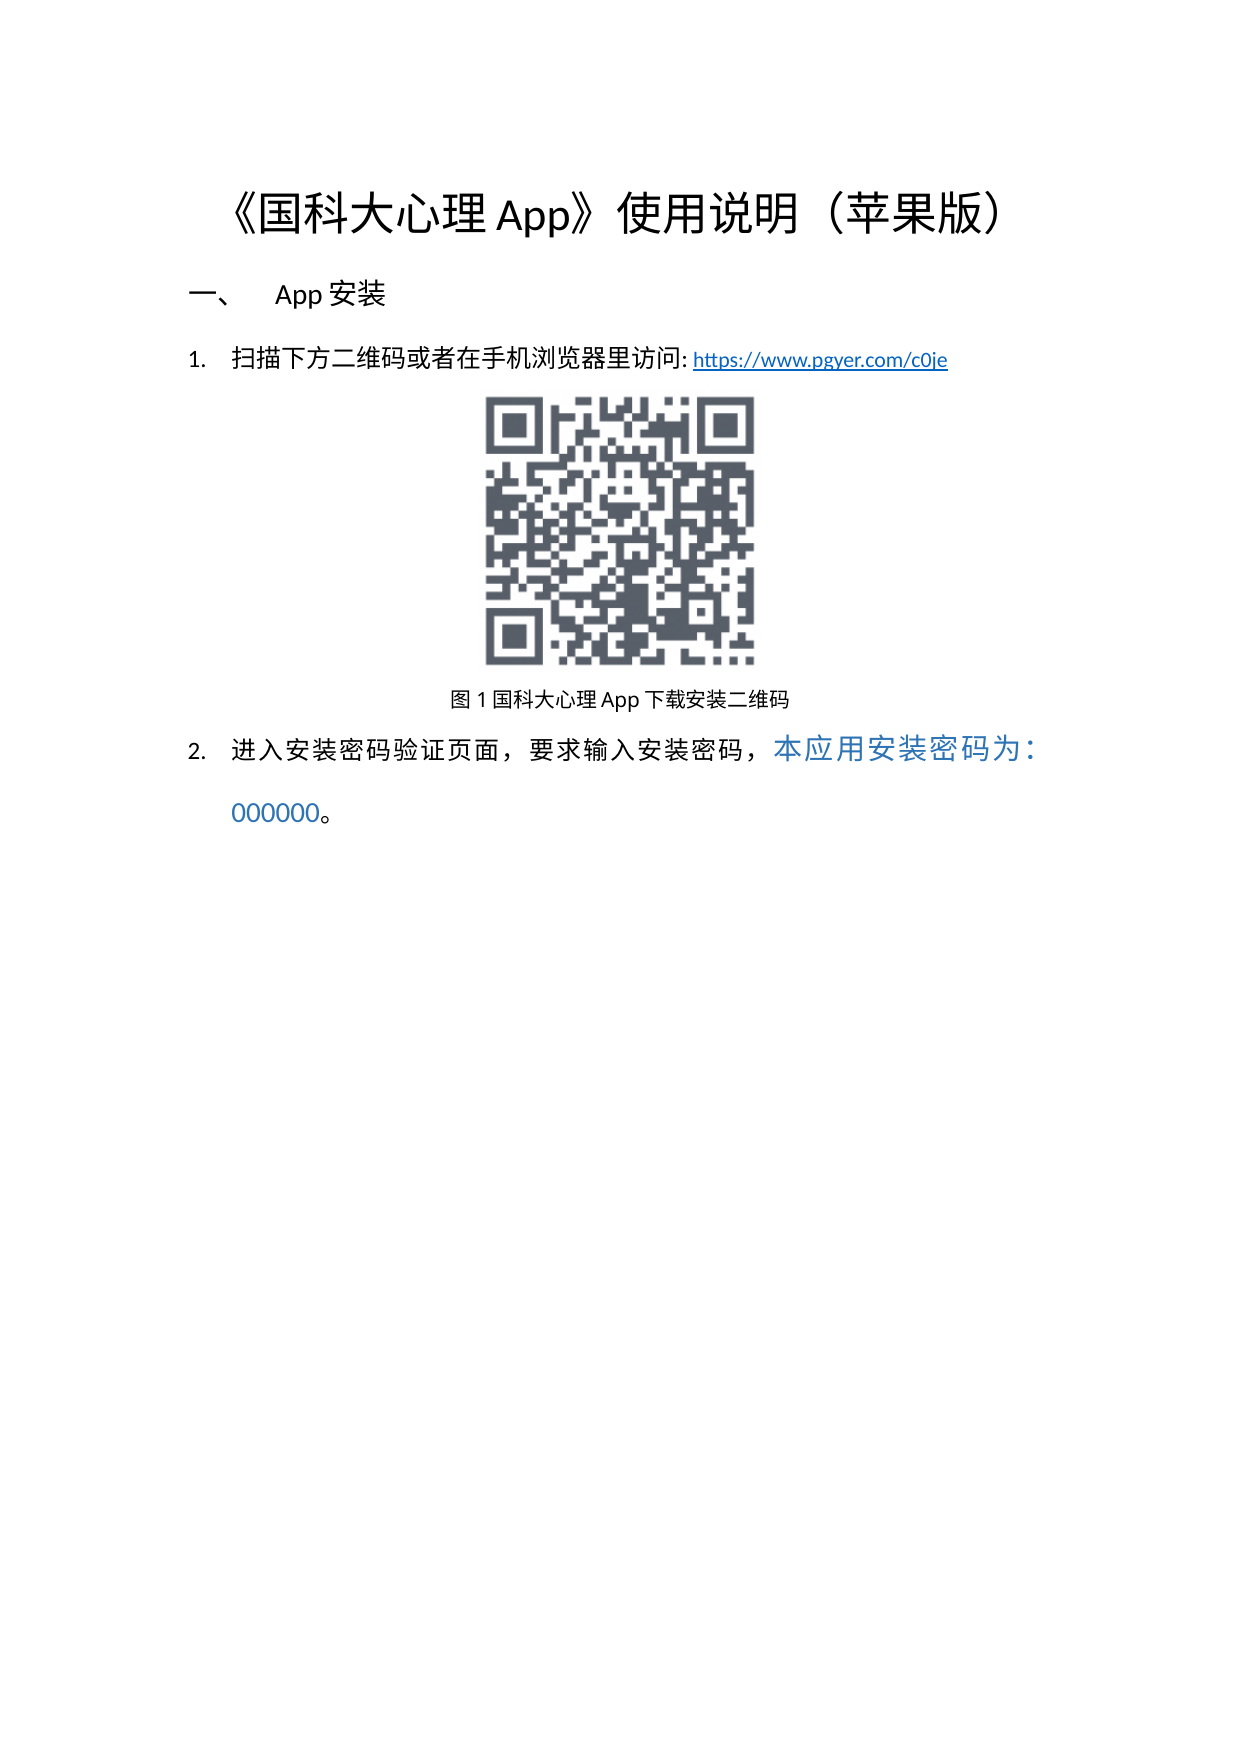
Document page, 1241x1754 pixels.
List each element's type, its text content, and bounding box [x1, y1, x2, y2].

list 扫描下方二维码或者在手机浏览器里访问: https://www.pgyer.com/c0je [187, 324, 1053, 389]
list App安装 [188, 259, 1053, 324]
text 《国科大心理App》使用说明（苹果版） [187, 162, 1053, 259]
picture [478, 389, 762, 673]
text 图 1 国科大心理App下载安装二维码 [187, 682, 1053, 714]
list 进入安装密码验证页面，要求输入安装密码，本应用安装密码为：000000。 [187, 714, 1053, 844]
